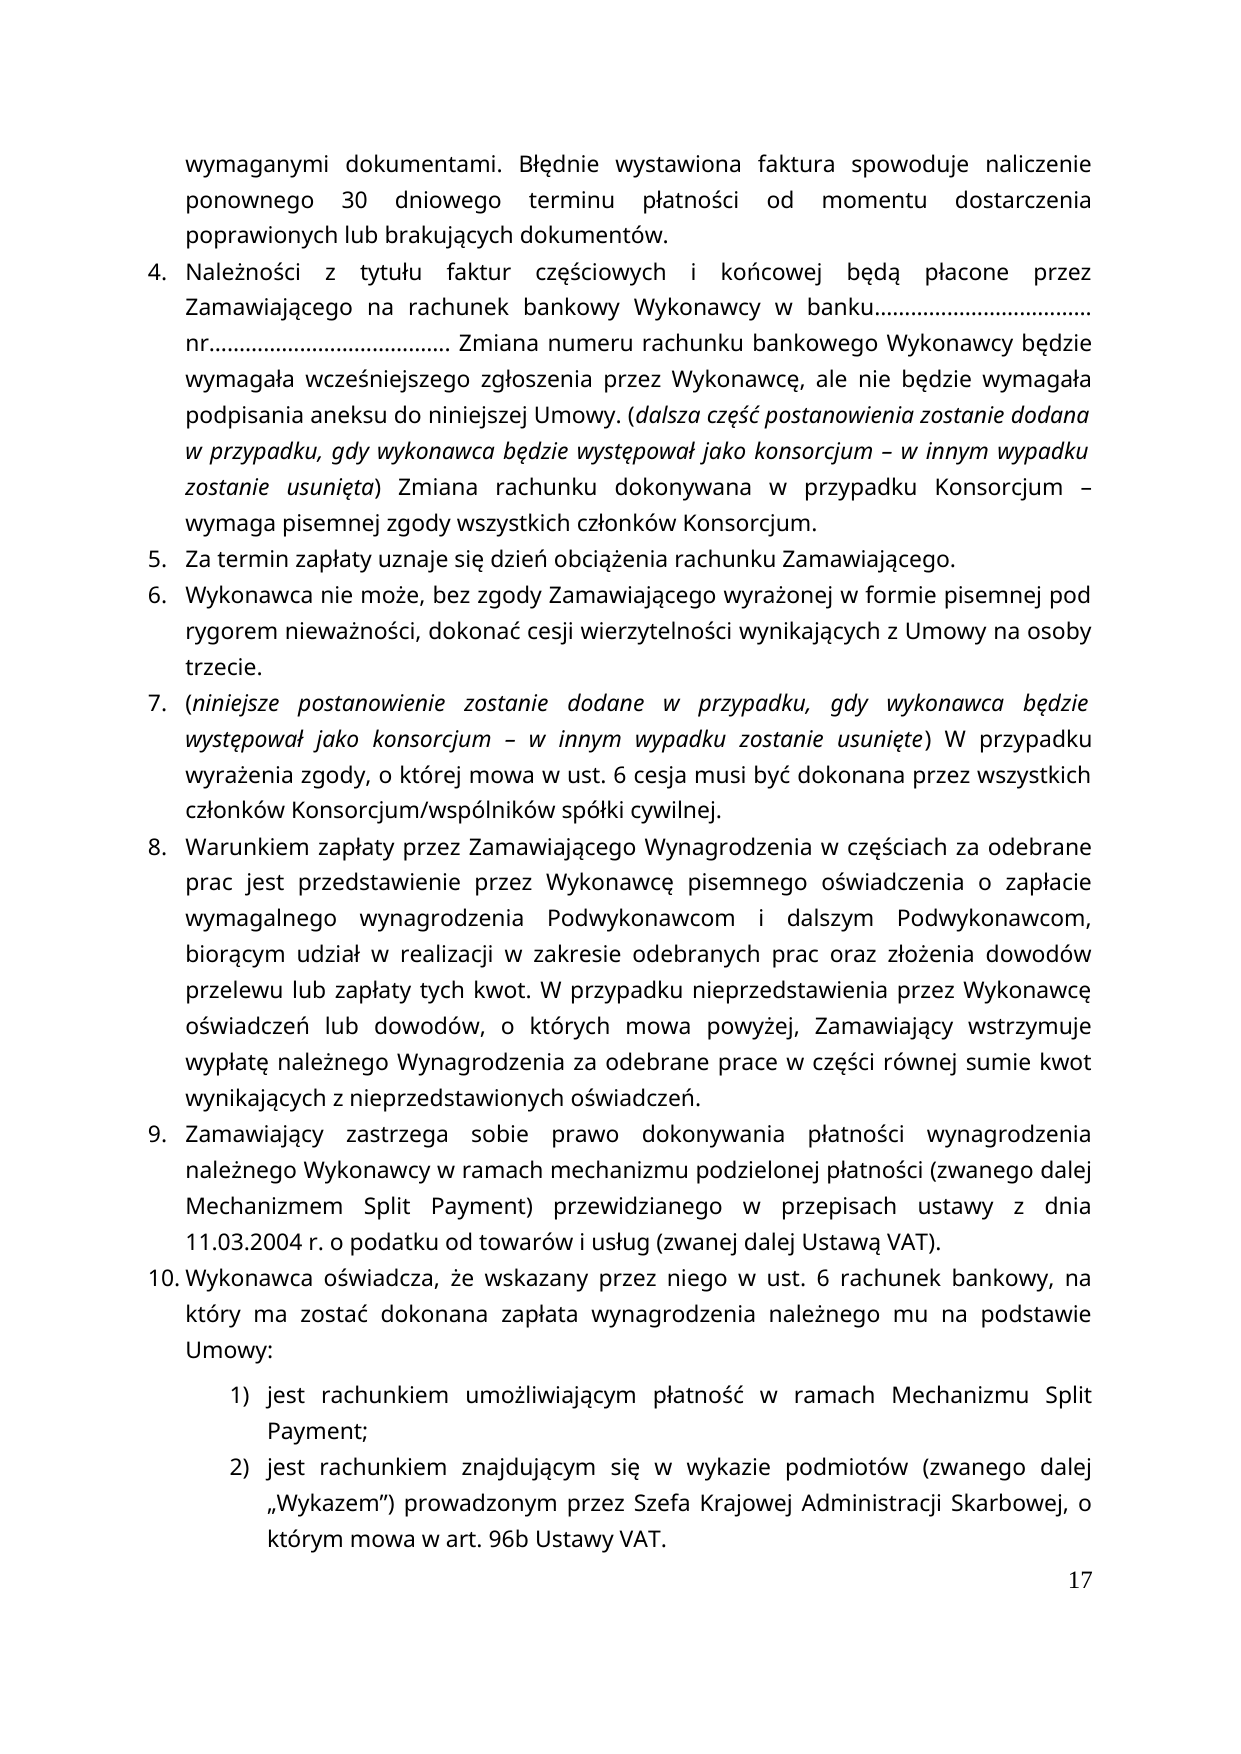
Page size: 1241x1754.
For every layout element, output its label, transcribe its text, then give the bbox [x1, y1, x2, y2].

list Zamawiający zastrzega sobie prawo dokonywania płatności wynagrodzenia należnego Wykonawcy w ramach mechanizmu podzielonej płatności (zwanego dalej Mechanizmem Split Payment) przewidzianego w przepisach ustawy z dnia 11.03.2004 r. o podatku od towarów i usług (zwanej dalej Ustawą VAT). [148, 1118, 1093, 1257]
list (niniejsze postanowienie zostanie dodane w przypadku, gdy wykonawca będzie występował jako konsorcjum – w innym wypadku zostanie usunięte) W przypadku wyrażenia zgody, o której mowa w ust. 6 cesja musi być dokonana przez wszystkich członków Konsorcjum/wspólników spółki cywilnej. [148, 687, 1093, 826]
list Wykonawca nie może, bez zgody Zamawiającego wyrażonej w formie pisemnej pod rygorem nieważności, dokonać cesji wierzytelności wynikających z Umowy na osoby trzecie. [148, 579, 1093, 682]
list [148, 148, 1093, 251]
list Wykonawca oświadcza, że wskazany przez niego w ust. 6 rachunek bankowy, na który ma zostać dokonana zapłata wynagrodzenia należnego mu na podstawie Umowy: [148, 1262, 1093, 1365]
list Za termin zapłaty uznaje się dzień obciążenia rachunku Zamawiającego. [148, 543, 1093, 574]
list Warunkiem zapłaty przez Zamawiającego Wynagrodzenia w częściach za odebrane prac jest przedstawienie przez Wykonawcę pisemnego oświadczenia o zapłacie wymagalnego wynagrodzenia Podwykonawcom i dalszym Podwykonawcom, biorącym udział w realizacji w zakresie odebranych prac oraz złożenia dowodów przelewu lub zapłaty tych kwot. W przypadku nieprzedstawienia przez Wykonawcę oświadczeń lub dowodów, o których mowa powyżej, Zamawiający wstrzymuje wypłatę należnego Wynagrodzenia za odebrane prace w części równej sumie kwot wynikających z nieprzedstawionych oświadczeń. [148, 830, 1093, 1113]
list jest rachunkiem znajdującym się w wykazie podmiotów (zwanego dalej „Wykazem”) prowadzonym przez Szefa Krajowej Administracji Skarbowej, o którym mowa w art. 96b Ustawy VAT. [229, 1451, 1093, 1554]
list Należności z tytułu faktur częściowych i końcowej będą płacone przez Zamawiającego na rachunek bankowy Wykonawcy w banku……………………………… nr…………………………………. Zmiana numeru rachunku bankowego Wykonawcy będzie wymagała wcześniejszego zgłoszenia przez Wykonawcę, ale nie będzie wymagała podpisania aneksu do niniejszej Umowy. (dalsza część postanowienia zostanie dodana w przypadku, gdy wykonawca będzie występował jako konsorcjum – w innym wypadku zostanie usunięta) Zmiana rachunku dokonywana w przypadku Konsorcjum – wymaga pisemnej zgody wszystkich członków Konsorcjum. [148, 255, 1093, 538]
list jest rachunkiem umożliwiającym płatność w ramach Mechanizmu Split Payment; [229, 1379, 1093, 1446]
